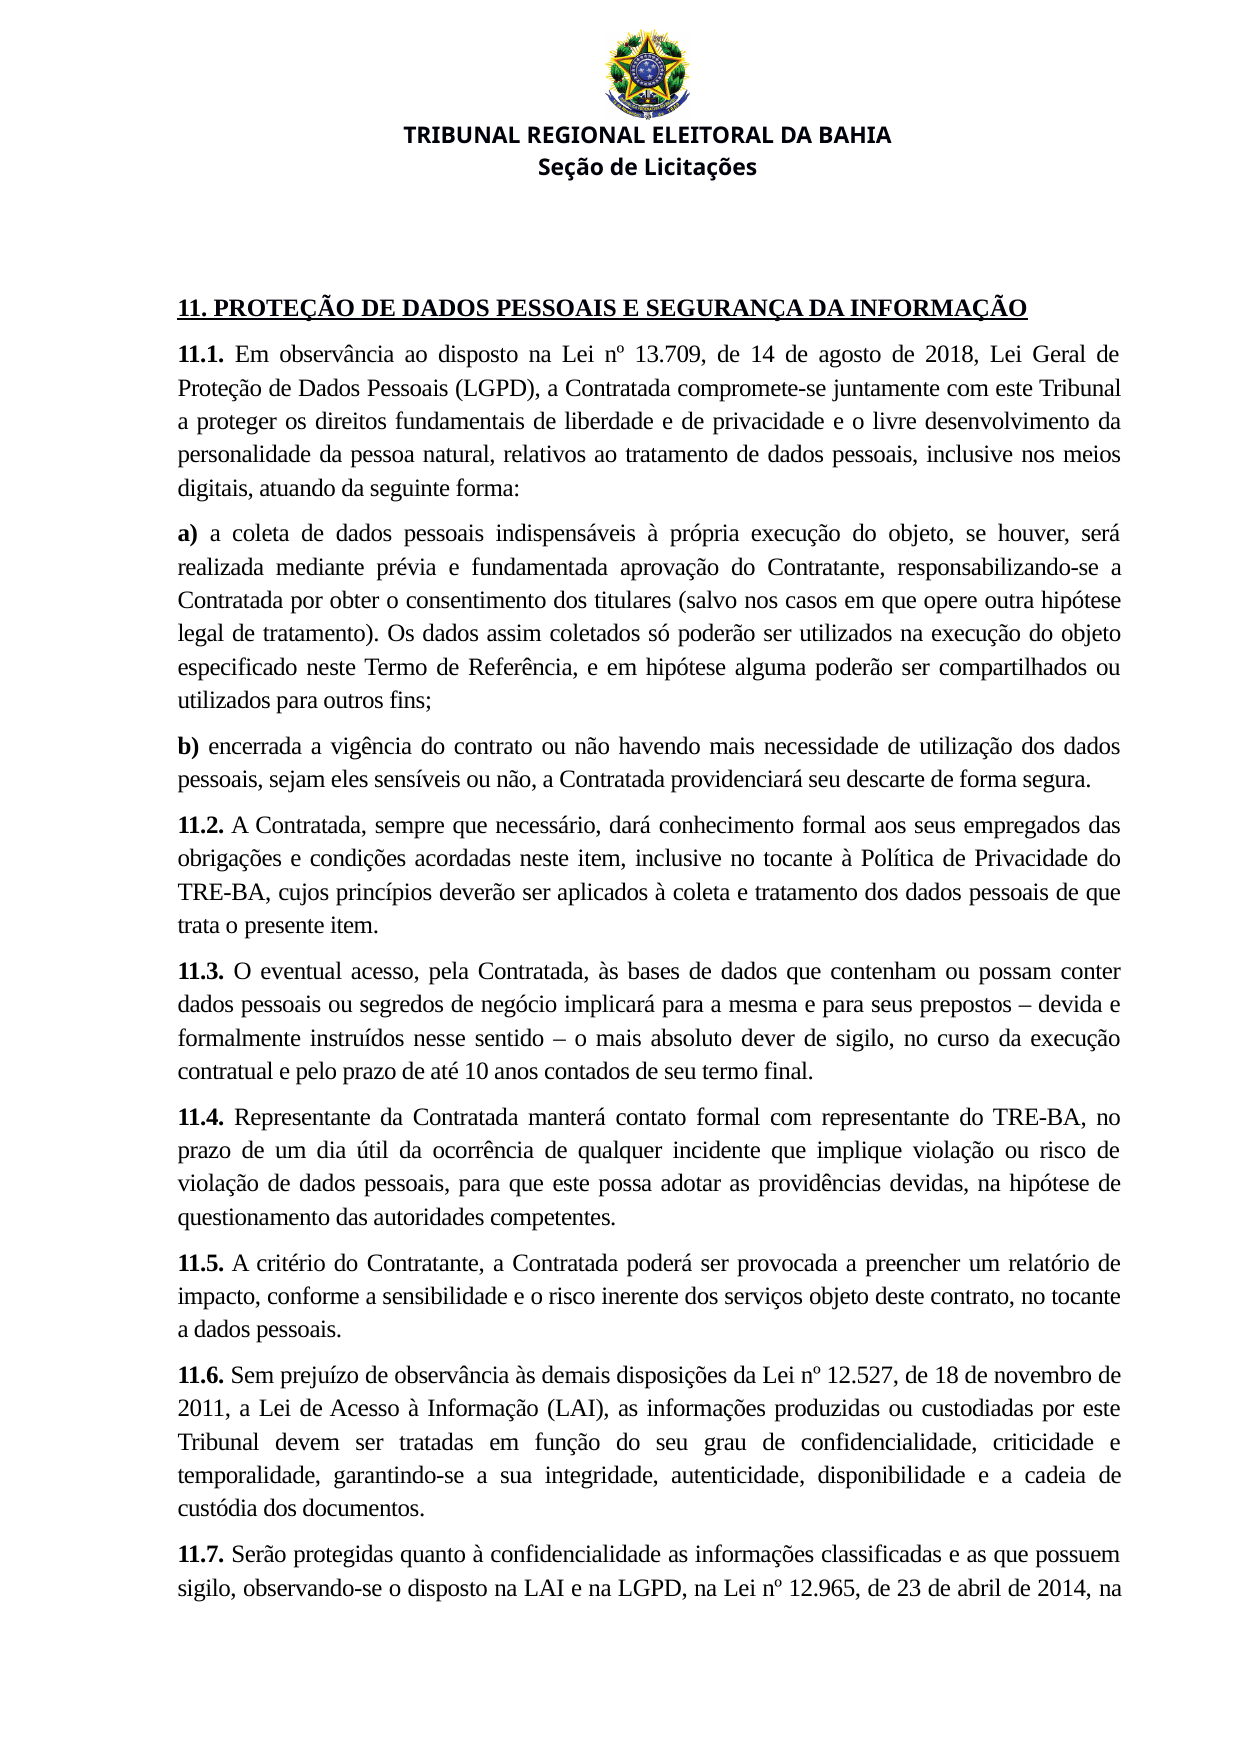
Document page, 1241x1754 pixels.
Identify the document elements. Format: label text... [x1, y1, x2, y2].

text 11.4. Representante da Contratada manterá contato formal com representante do TRE-BA, no prazo de um dia útil da ocorrência de qualquer incidente que implique violação ou risco de violação de dados pessoais, para que este possa adotar as providências devidas, na hipótese de questionamento das autoridades competentes. [177, 1098, 1122, 1232]
text 11.2. A Contratada, sempre que necessário, dará conhecimento formal aos seus empregados das obrigações e condições acordadas neste item, inclusive no tocante à Política de Privacidade do TRE-BA, cujos princípios deverão ser aplicados à coleta e tratamento dos dados pessoais de que trata o presente item. [177, 807, 1122, 940]
text 11.1. Em observância ao disposto na Lei nº 13.709, de 14 de agosto de 2018, Lei Geral de Proteção de Dados Pessoais (LGPD), a Contratada compromete-se juntamente com este Tribunal a proteger os direitos fundamentais de liberdade e de privacidade e o livre desenvolvimento da personalidade da pessoa natural, relativos ao tratamento de dados pessoais, inclusive nos meios digitais, atuando da seguinte forma: [177, 336, 1122, 503]
text 11.5. A critério do Contratante, a Contratada poderá ser provocada a preencher um relatório de impacto, conforme a sensibilidade e o risco inerente dos serviços objeto deste contrato, no tocante a dados pessoais. [177, 1244, 1122, 1344]
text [177, 1536, 1122, 1603]
text b) encerrada a vigência do contrato ou não havendo mais necessidade de utilização dos dados pessoais, sejam eles sensíveis ou não, a Contratada providenciará seu descarte de forma segura. [177, 728, 1122, 794]
text 11. PROTEÇÃO DE DADOS PESSOAIS E SEGURANÇA DA INFORMAÇÃO [177, 290, 1119, 323]
text 11.3. O eventual acesso, pela Contratada, às bases de dados que contenham ou possam conter dados pessoais ou segredos de negócio implicará para a mesma e para seus prepostos – devida e formalmente instruídos nesse sentido – o mais absoluto dever de sigilo, no curso da execução contratual e pelo prazo de até 10 anos contados de seu termo final. [177, 953, 1122, 1086]
text 11.6. Sem prejuízo de observância às demais disposições da Lei nº 12.527, de 18 de novembro de 2011, a Lei de Acesso à Informação (LAI), as informações produzidas ou custodiadas por este Tribunal devem ser tratadas em função do seu grau de confidencialidade, criticidade e temporalidade, garantindo-se a sua integridade, autenticidade, disponibilidade e a cadeia de custódia dos documentos. [177, 1357, 1122, 1523]
text a) a coleta de dados pessoais indispensáveis à própria execução do objeto, se houver, será realizada mediante prévia e fundamentada aprovação do Contratante, responsabilizando-se a Contratada por obter o consentimento dos titulares (salvo nos casos em que opere outra hipótese legal de tratamento). Os dados assim coletados só poderão ser utilizados na execução do objeto especificado neste Termo de Referência, e em hipótese alguma poderão ser compartilhados ou utilizados para outros fins; [177, 515, 1122, 715]
